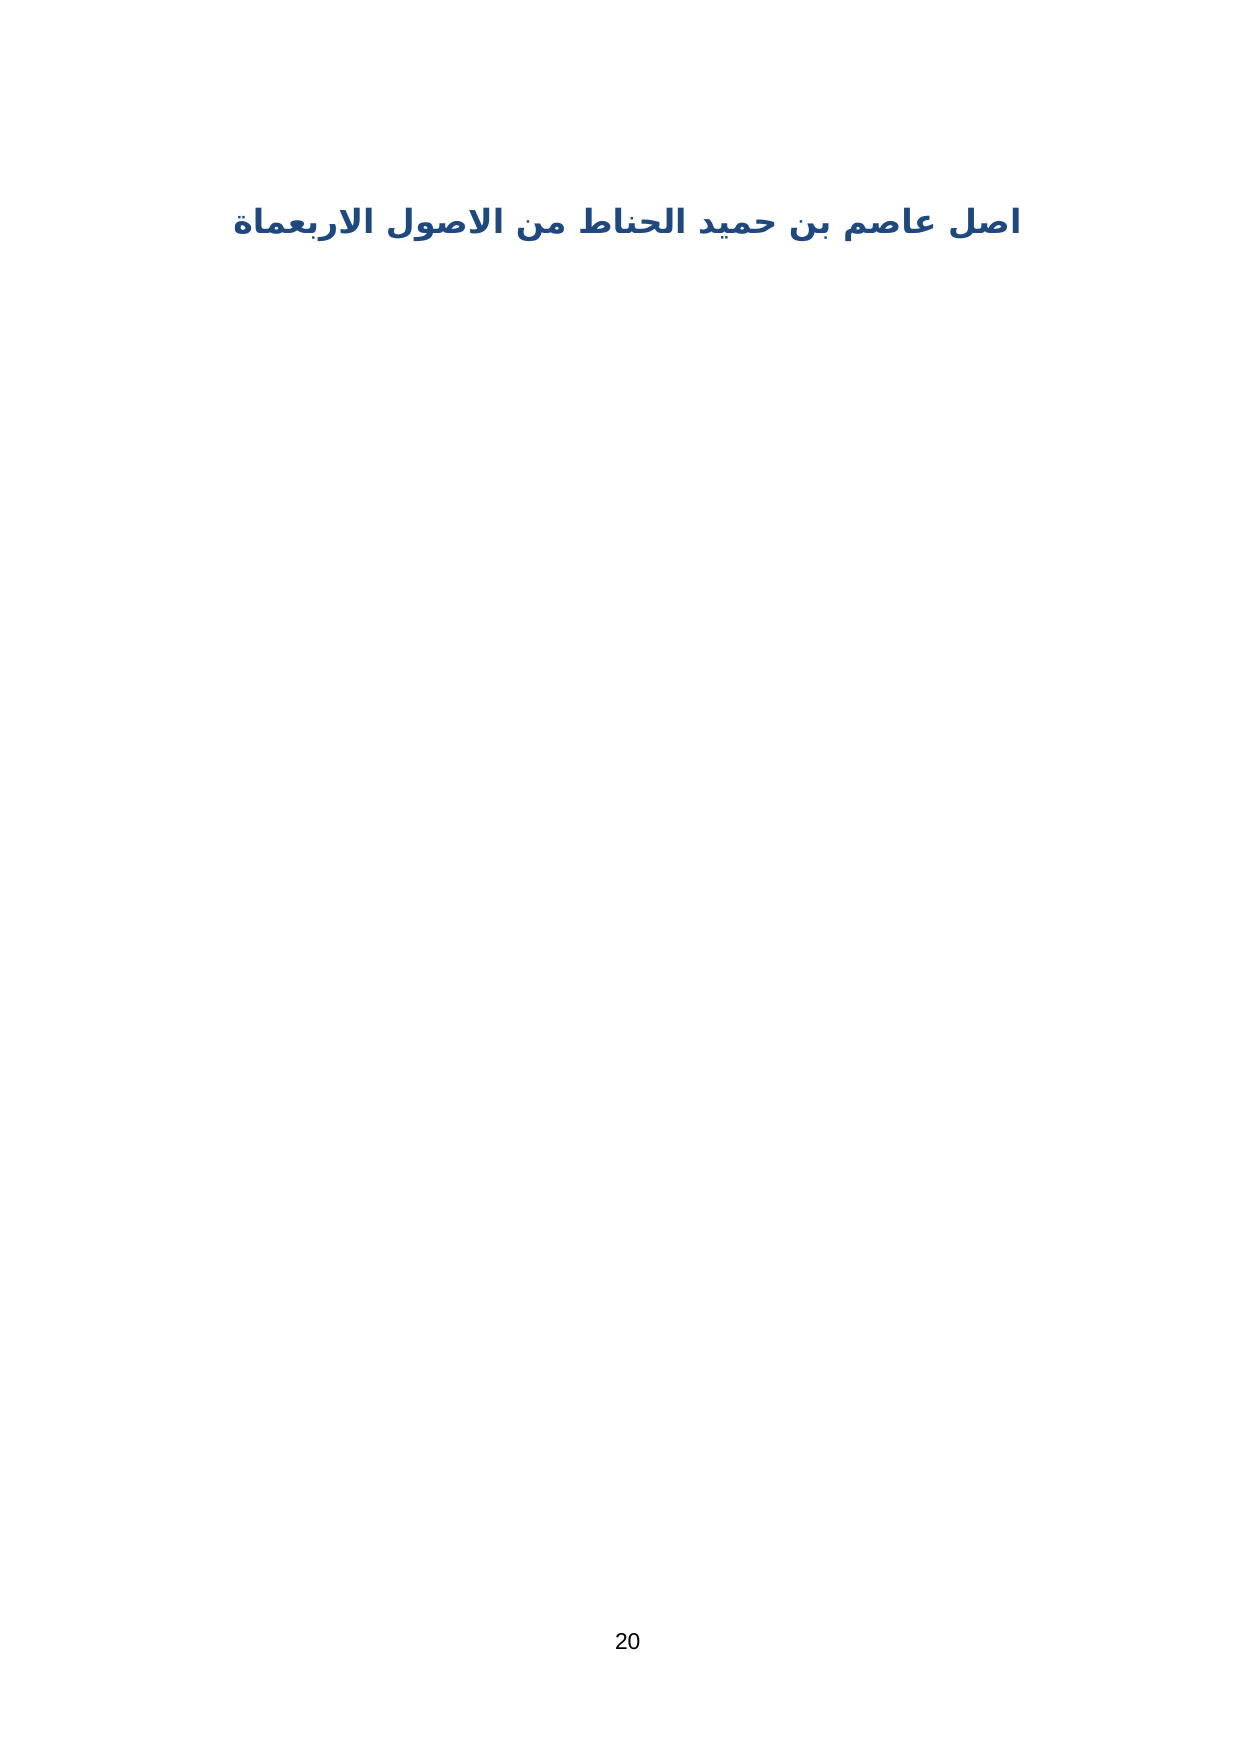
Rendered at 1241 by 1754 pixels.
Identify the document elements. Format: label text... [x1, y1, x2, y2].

subtitle اصل عاصم بن حميد الحناط من الاصول الاربعماة [222, 202, 1033, 241]
